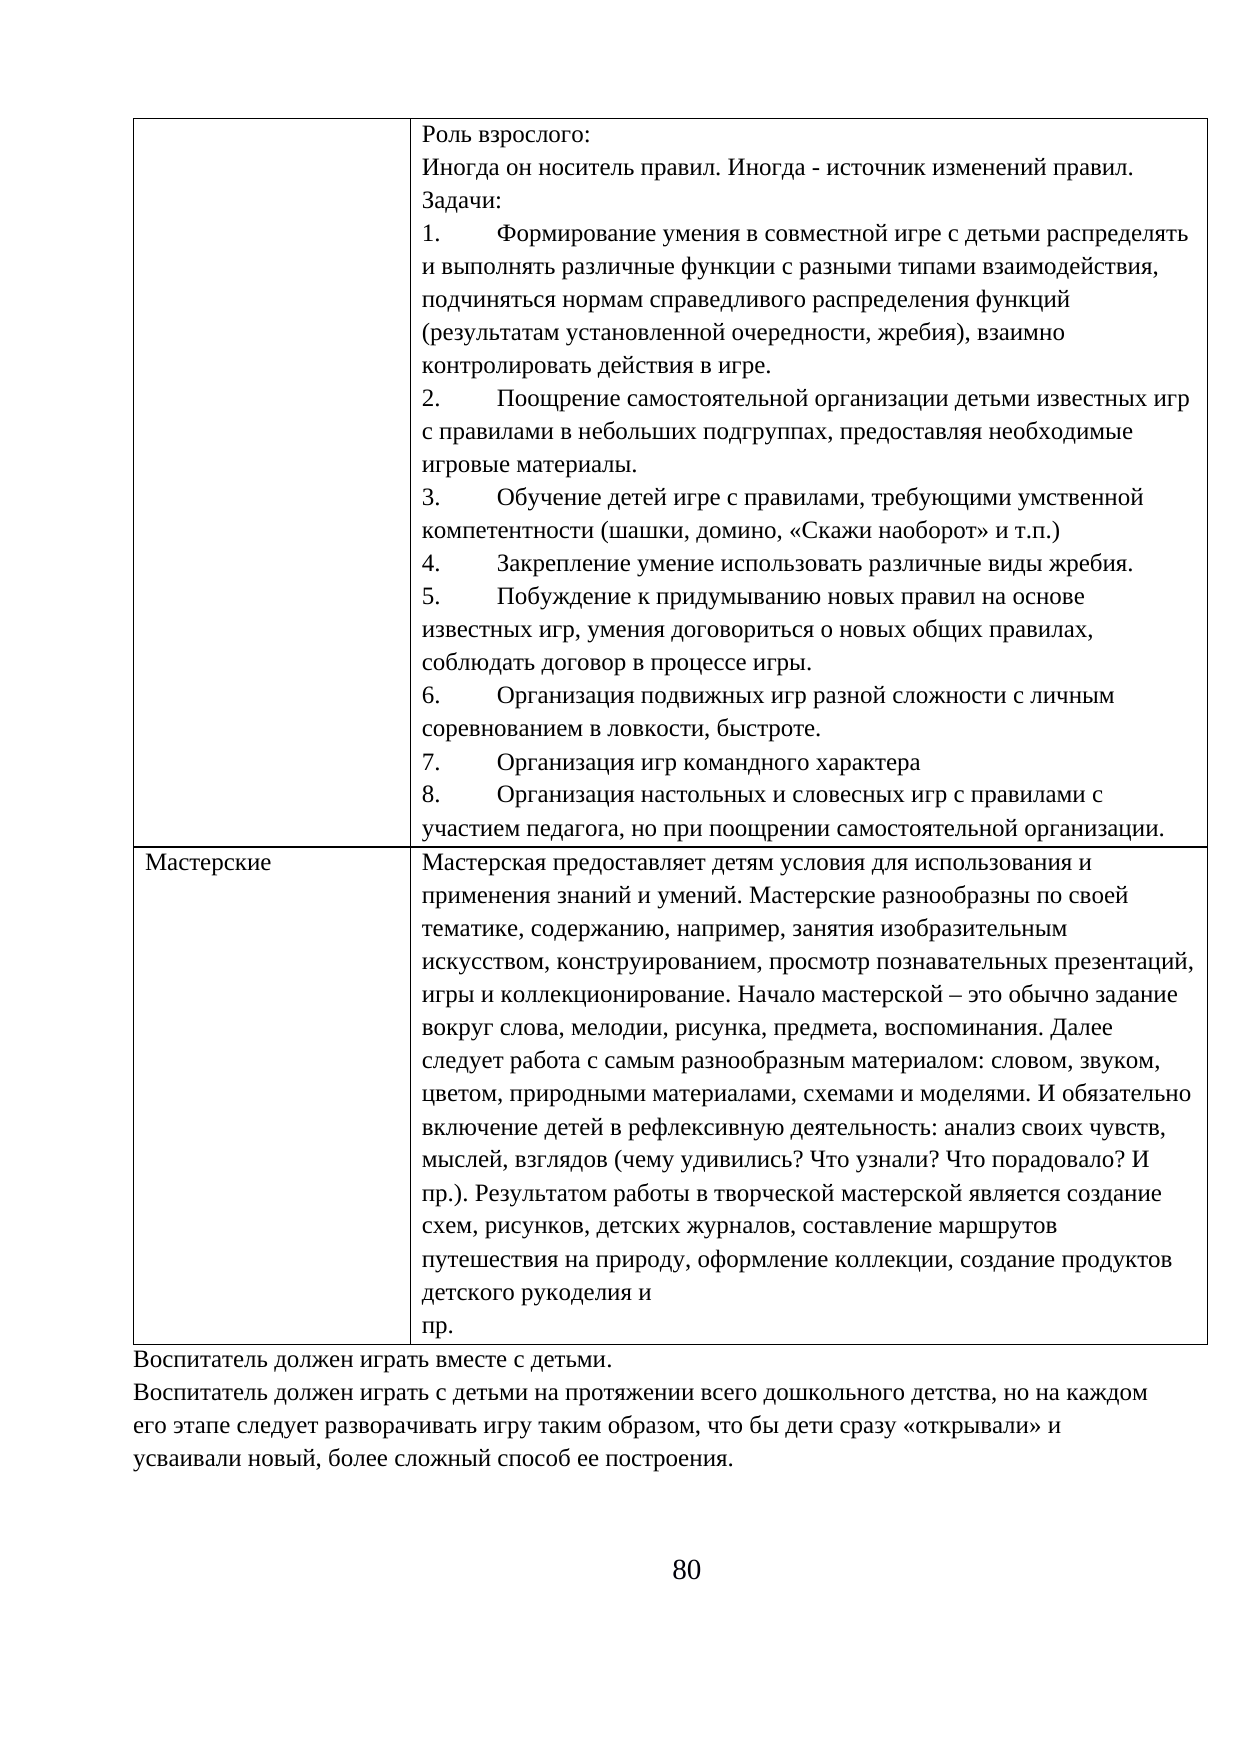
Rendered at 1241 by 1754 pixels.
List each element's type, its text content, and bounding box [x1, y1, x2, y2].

table_cell Мастерская предоставляет детям условия для использования и применения знаний и умений. Мастерские разнообразны по своей тематике, содержанию, например, занятия изобразительным искусством, конструированием, просмотр познавательных презентаций, игры и коллекционирование. Начало мастерской – это обычно задание вокруг слова, мелодии, рисунка, предмета, воспоминания. Далее следует работа с самым разнообразным материалом: словом, звуком, цветом, природными материалами, схемами и моделями. И обязательно включение детей в рефлексивную деятельность: анализ своих чувств, мыслей, взглядов (чему удивились? Что узнали? Что порадовало? И пр.). Результатом работы в творческой мастерской является создание схем, рисунков, детских журналов, составление маршрутов путешествия на природу, оформление коллекции, создание продуктов детского рукоделия и пр. [411, 848, 1207, 1343]
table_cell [411, 119, 1207, 846]
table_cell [134, 119, 410, 846]
table_cell Мастерские [134, 848, 410, 1343]
text Воспитатель должен играть вместе с детьми. [133, 1345, 1166, 1373]
text Воспитатель должен играть с детьми на протяжении всего дошкольного детства, но на каждом его этапе следует разворачивать игру таким образом, что бы дети сразу «открывали» и усваивали новый, более сложный способ ее построения. [133, 1377, 1166, 1472]
